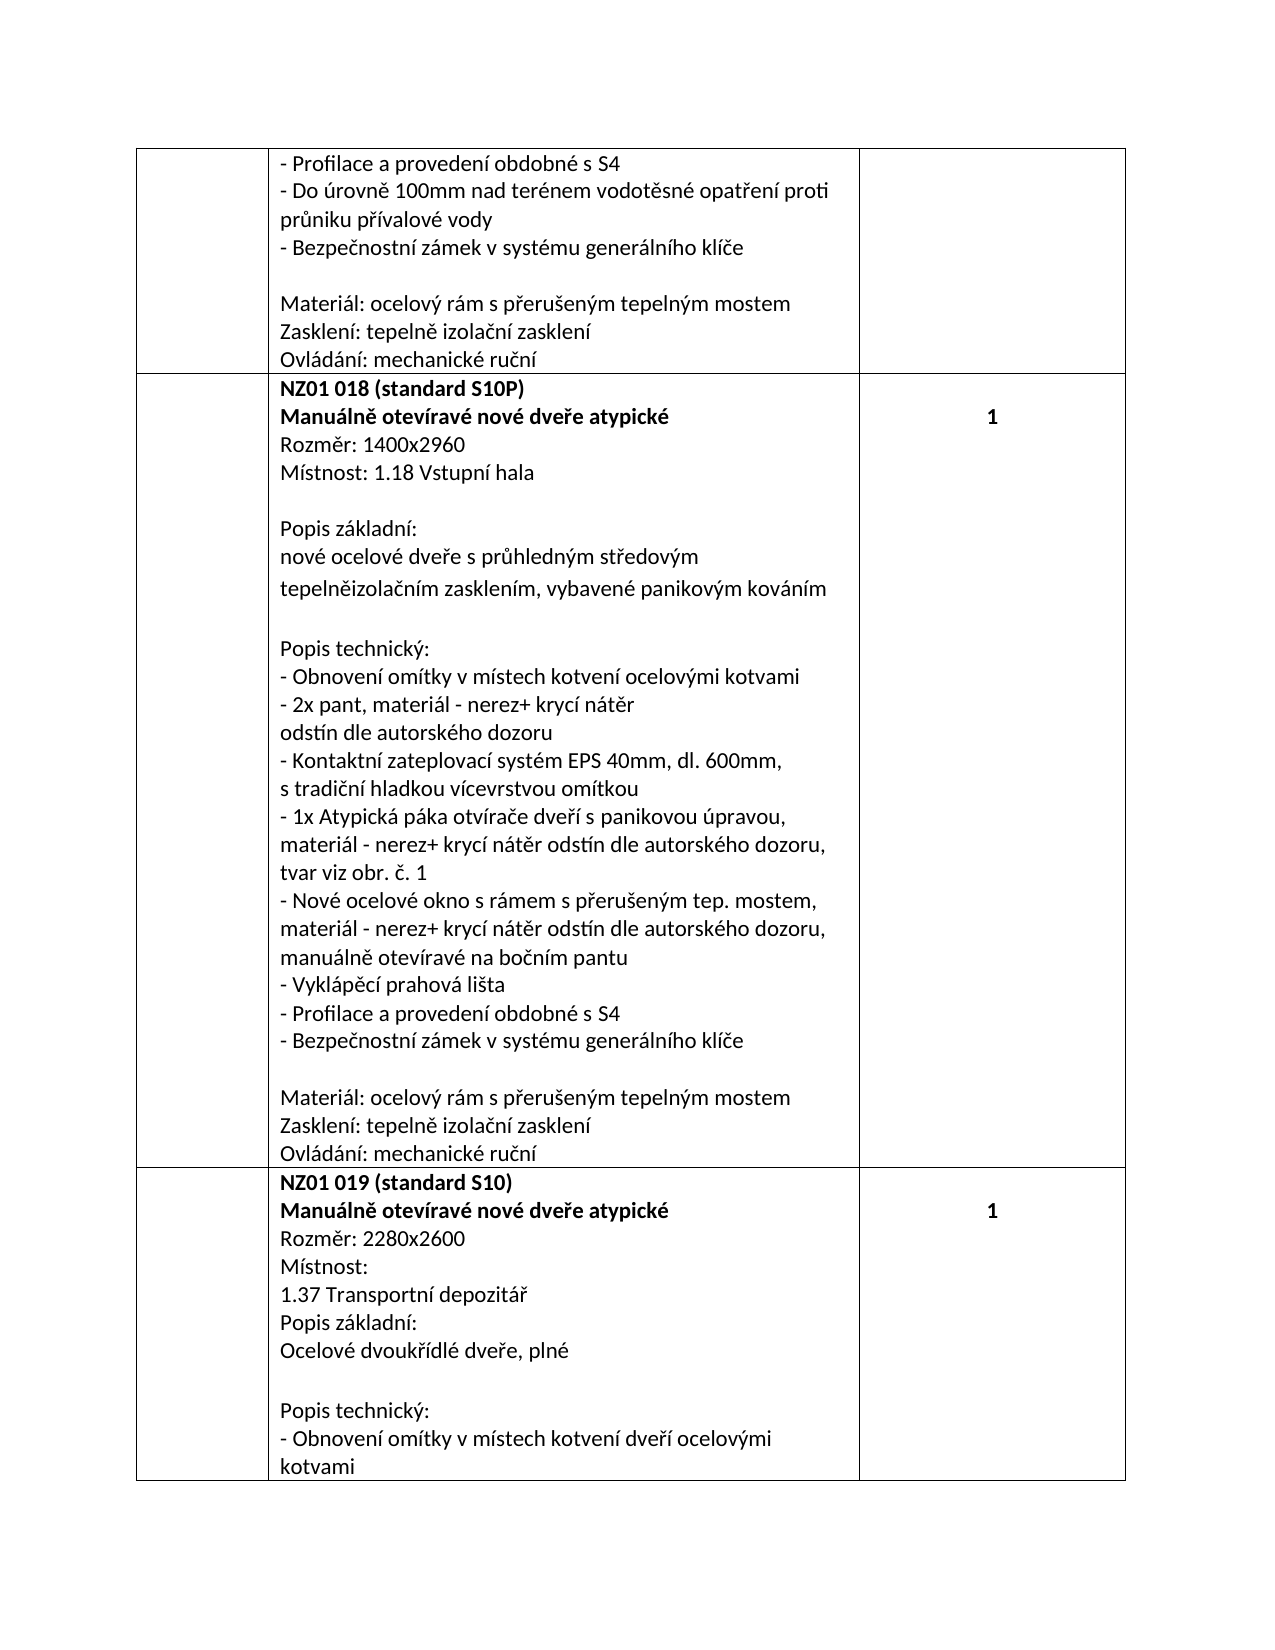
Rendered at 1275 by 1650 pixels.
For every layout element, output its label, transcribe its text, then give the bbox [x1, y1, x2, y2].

table_cell [137, 149, 268, 373]
table_cell 1 [860, 1168, 1125, 1480]
table_cell [137, 1168, 268, 1480]
table_cell 1 [860, 374, 1125, 1167]
table_cell 2 [860, 149, 1125, 373]
table_cell NZ01 018 (standard S10P) Manuálně otevíravé nové dveře atypické Rozměr: 1400x2960 Místnost: 1.18 Vstupní hala Popis základní: nové ocelové dveře s průhledným středovým tepelněizolačním zasklením, vybavené panikovým kováním Popis technický: - Obnovení omítky v místech kotvení ocelovými kotvami - 2x pant, materiál - nerez+ krycí nátěr odstín dle autorského dozoru - Kontaktní zateplovací systém EPS 40mm, dl. 600mm, s tradiční hladkou vícevrstvou omítkou - 1x Atypická páka otvírače dveří s panikovou úpravou, materiál - nerez+ krycí nátěr odstín dle autorského dozoru, tvar viz obr. č. 1 - Nové ocelové okno s rámem s přerušeným tep. mostem, materiál - nerez+ krycí nátěr odstín dle autorského dozoru, manuálně otevíravé na bočním pantu - Vyklápěcí prahová lišta - Profilace a provedení obdobné s S4 - Bezpečnostní zámek v systému generálního klíče Materiál: ocelový rám s přerušeným tepelným mostem Zasklení: tepelně izolační zasklení Ovládání: mechanické ruční [269, 374, 859, 1167]
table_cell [269, 149, 859, 373]
table_cell [137, 374, 268, 1167]
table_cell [269, 1168, 859, 1480]
